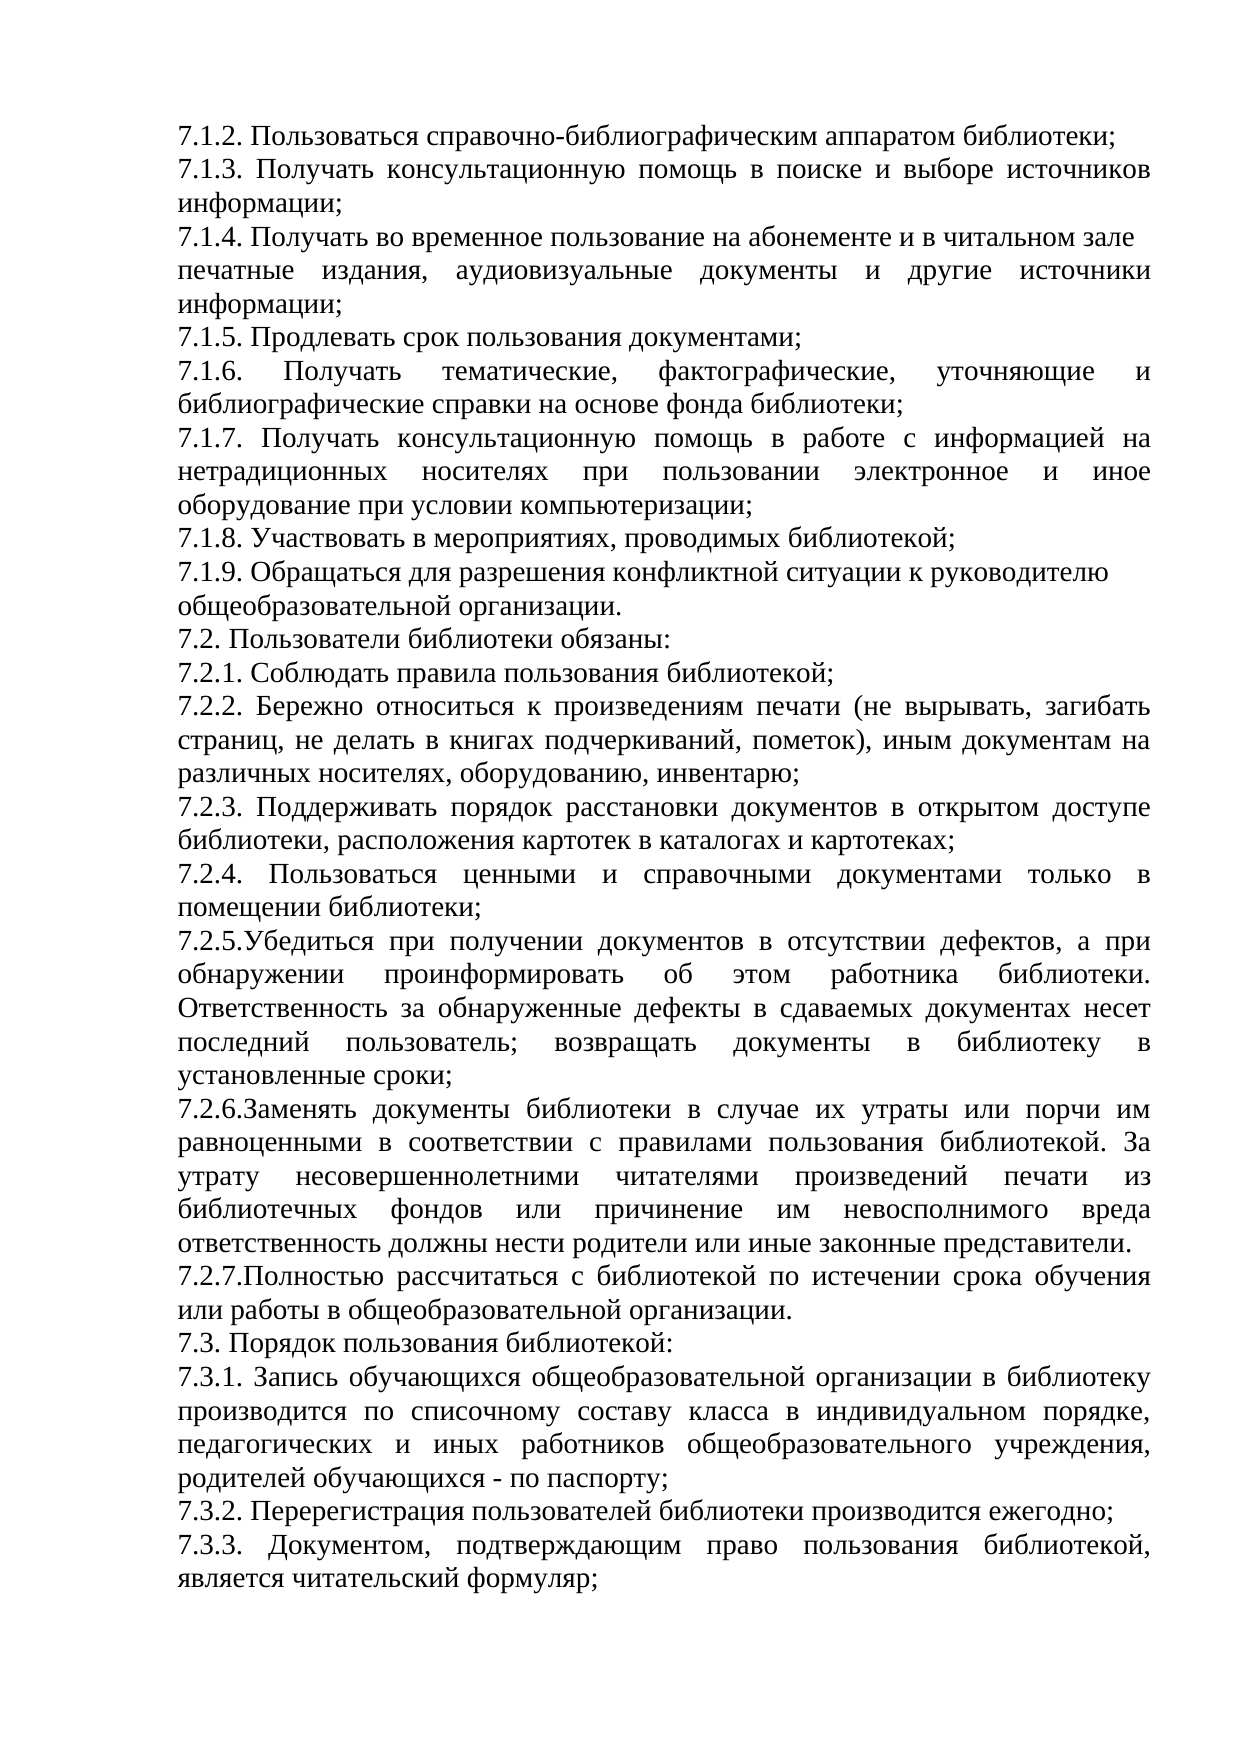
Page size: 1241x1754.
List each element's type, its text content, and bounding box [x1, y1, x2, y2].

text печатные издания, аудиовизуальные документы и другие источники информации; [177, 252, 1152, 319]
text 7.2.2. Бережно относиться к произведениям печати (не вырывать, загибать страниц, не делать в книгах подчеркиваний, пометок), иным документам на различных носителях, оборудованию, инвентарю; [177, 688, 1152, 789]
text 7.1.6. Получать тематические, фактографические, уточняющие и библиографические справки на основе фонда библиотеки; [177, 353, 1152, 420]
text 7.3.1. Запись обучающихся общеобразовательной организации в библиотеку производится по списочному составу класса в индивидуальном порядке, педагогических и иных работников общеобразовательного учреждения, родителей обучающихся - по паспорту; [177, 1359, 1152, 1493]
text 7.3.2. Перерегистрация пользователей библиотеки производится ежегодно; [177, 1493, 1152, 1527]
text 7.1.5. Продлевать срок пользования документами; [177, 319, 1152, 353]
text 7.2.1. Соблюдать правила пользования библиотекой; [177, 655, 1152, 688]
text общеобразовательной организации. [177, 588, 1152, 621]
text 7.2. Пользователи библиотеки обязаны: [177, 621, 1152, 655]
text 7.1.9. Обращаться для разрешения конфликтной ситуации к руководителю [177, 554, 1152, 588]
text 7.2.7.Полностью рассчитаться с библиотекой по истечении срока обучения или работы в общеобразовательной организации. [177, 1258, 1152, 1326]
text 7.1.3. Получать консультационную помощь в поиске и выборе источников информации; [177, 152, 1152, 219]
text 7.2.4. Пользоваться ценными и справочными документами только в помещении библиотеки; [177, 856, 1152, 923]
text 7.1.8. Участвовать в мероприятиях, проводимых библиотекой; [177, 521, 1152, 554]
text 7.1.4. Получать во временное пользование на абонементе и в читальном зале [177, 219, 1152, 252]
text 7.2.5.Убедиться при получении документов в отсутствии дефектов, а при обнаружении проинформировать об этом работника библиотеки. Ответственность за обнаруженные дефекты в сдаваемых документах несет последний пользователь; возвращать документы в библиотеку в установленные сроки; [177, 923, 1152, 1091]
text 7.2.3. Поддерживать порядок расстановки документов в открытом доступе библиотеки, расположения картотек в каталогах и картотеках; [177, 789, 1152, 856]
text 7.3.3. Документом, подтверждающим право пользования библиотекой, является читательский формуляр; [177, 1527, 1152, 1594]
text 7.3. Порядок пользования библиотекой: [177, 1326, 1152, 1359]
text 7.1.7. Получать консультационную помощь в работе с информацией на нетрадиционных носителях при пользовании электронное и иное оборудование при условии компьютеризации; [177, 420, 1152, 521]
text 7.2.6.Заменять документы библиотеки в случае их утраты или порчи им равноценными в соответствии с правилами пользования библиотекой. За утрату несовершеннолетними читателями произведений печати из библиотечных фондов или причинение им невосполнимого вреда ответственность должны нести родители или иные законные представители. [177, 1091, 1152, 1258]
text 7.1.2. Пользоваться справочно-библиографическим аппаратом библиотеки; [177, 118, 1152, 152]
